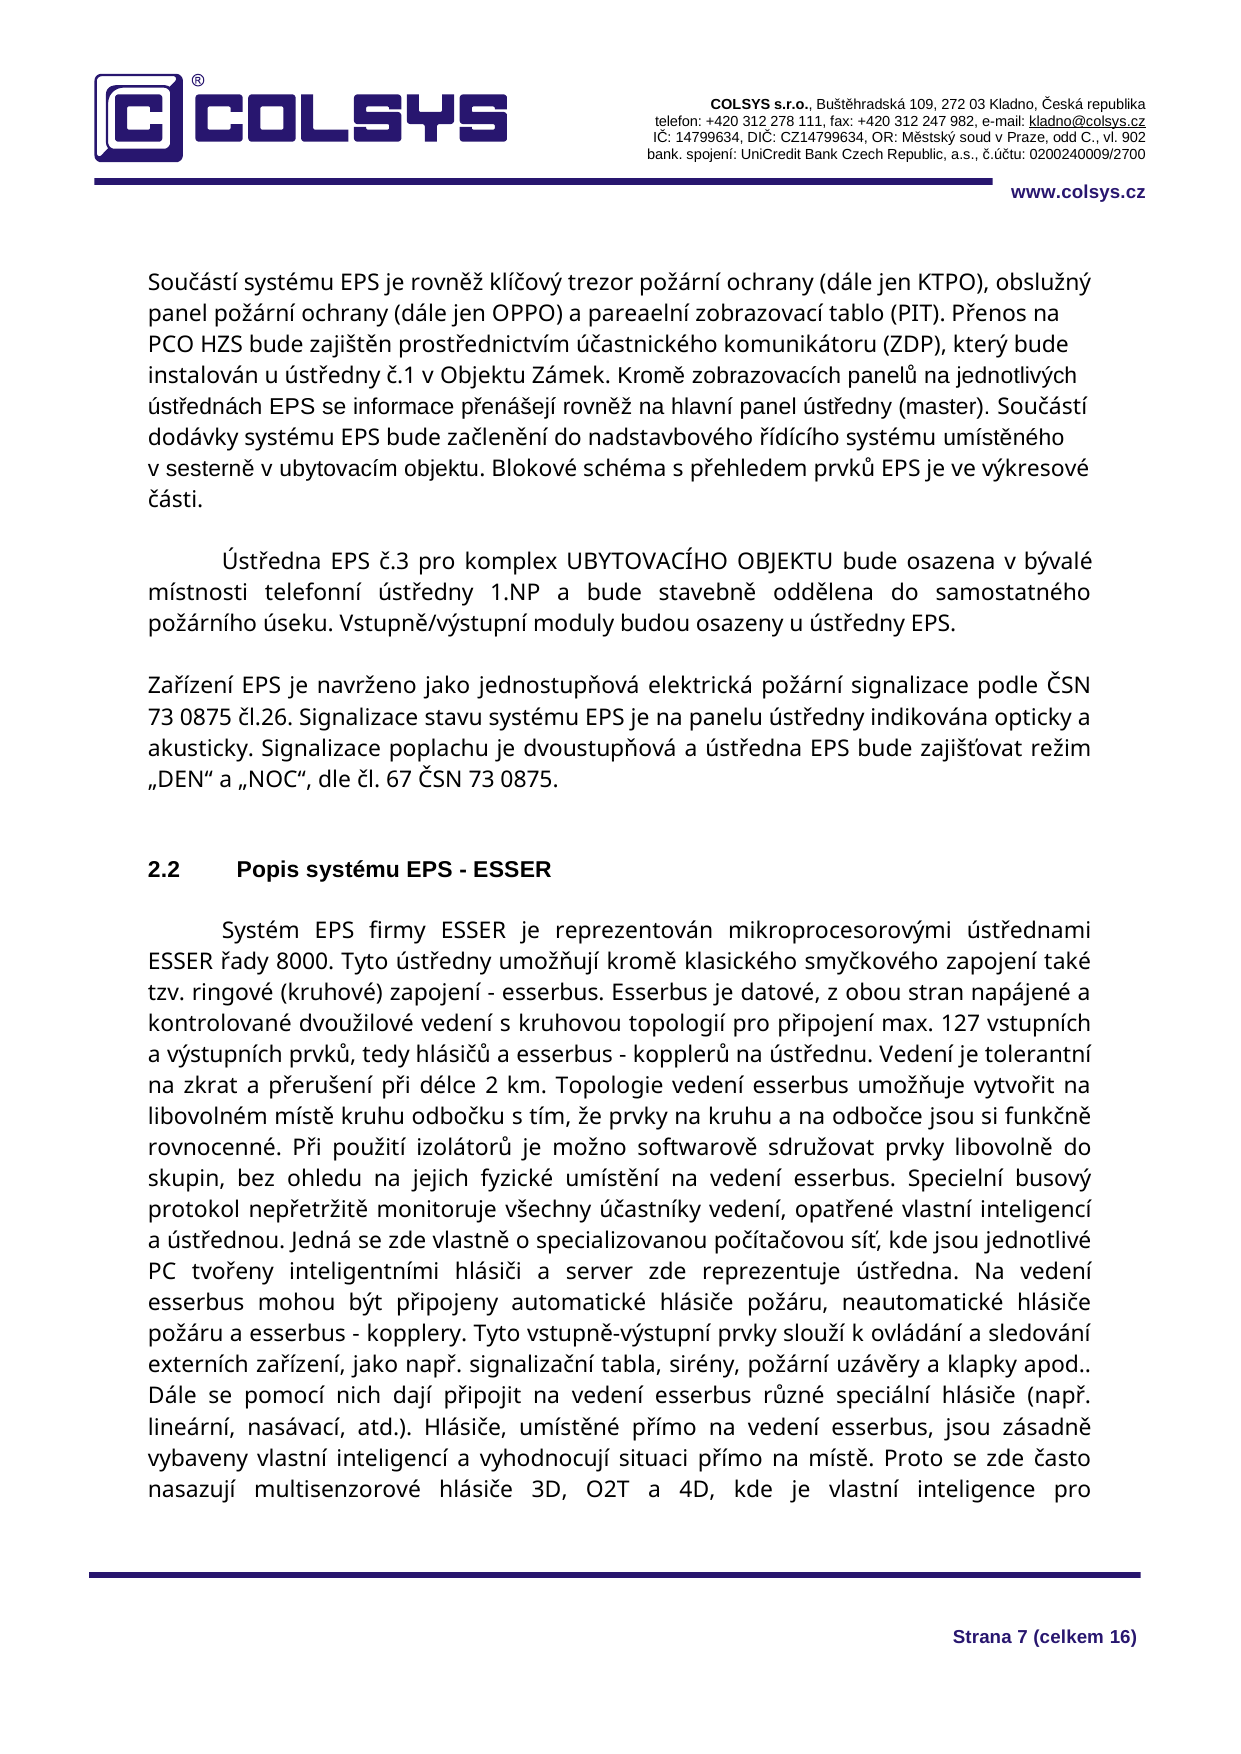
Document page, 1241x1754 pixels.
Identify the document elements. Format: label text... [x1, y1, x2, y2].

subtitle Popis systému EPS - ESSER [148, 856, 1092, 883]
text Součástí systému EPS je rovněž klíčový trezor požární ochrany (dále jen KTPO), obslužný panel požární ochrany (dále jen OPPO) a pareaelní zobrazovací tablo (PIT). Přenos na PCO HZS bude zajištěn prostřednictvím účastnického komunikátoru (ZDP), který bude instalován u ústředny č.1 v Objektu Zámek. Kromě zobrazovacích panelů na jednotlivých ústřednách EPS se informace přenášejí rovněž na hlavní panel ústředny (master). Součástí dodávky systému EPS bude začlenění do nadstavbového řídícího systému umístěného v sesterně v ubytovacím objektu. Blokové schéma s přehledem prvků EPS je ve výkresové části. [148, 266, 1092, 514]
text Ústředna EPS č.3 pro komplex UBYTOVACÍHO OBJEKTU bude osazena v bývalé místnosti telefonní ústředny 1.NP a bude stavebně oddělena do samostatného požárního úseku. Vstupně/výstupní moduly budou osazeny u ústředny EPS. [148, 545, 1092, 638]
text Zařízení EPS je navrženo jako jednostupňová elektrická požární signalizace podle ČSN 73 0875 čl.26. Signalizace stavu systému EPS je na panelu ústředny indikována opticky a akusticky. Signalizace poplachu je dvoustupňová a ústředna EPS bude zajišťovat režim „DEN“ a „NOC“, dle čl. 67 ČSN 73 0875. [148, 669, 1092, 793]
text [148, 914, 1092, 1503]
